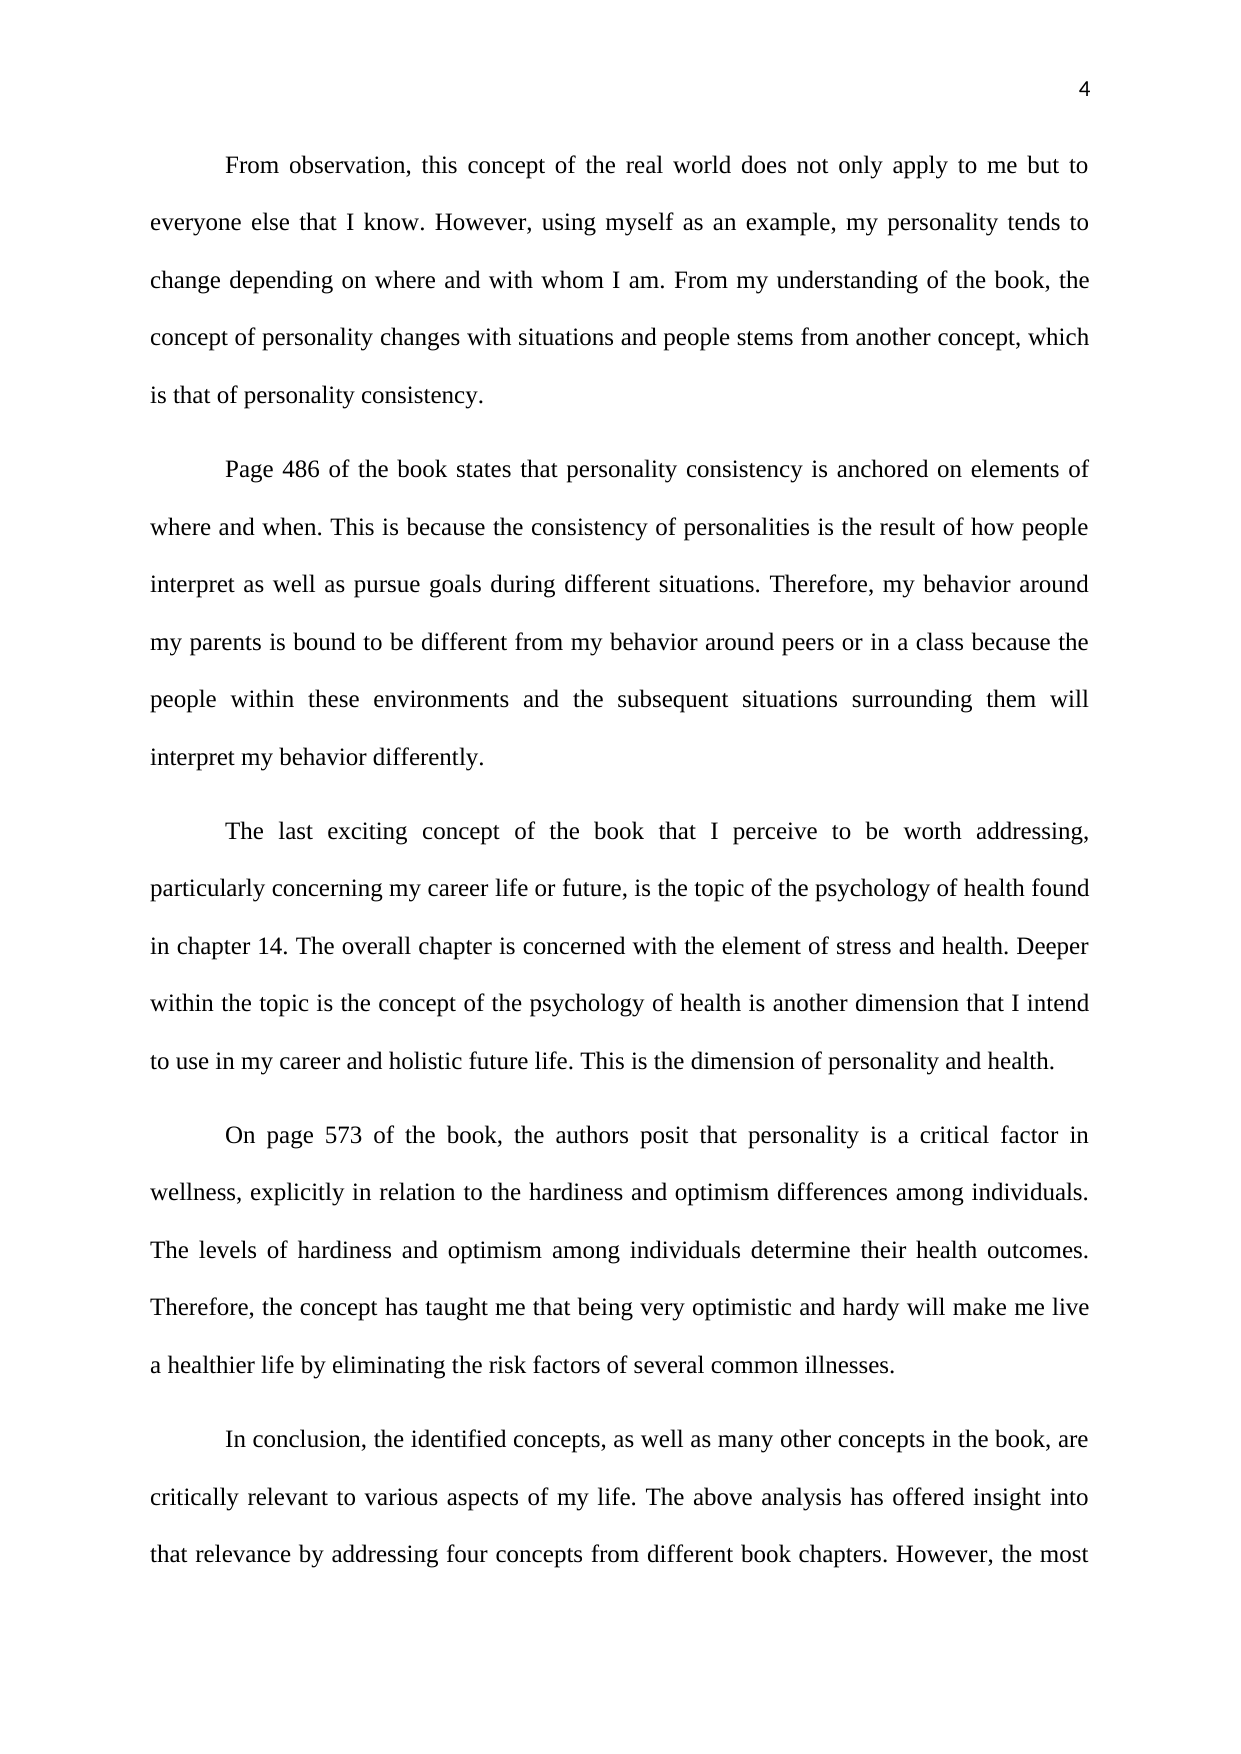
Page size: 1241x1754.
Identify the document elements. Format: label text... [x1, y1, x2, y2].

text From observation, this concept of the real world does not only apply to me but to everyone else that I know. However, using myself as an example, my personality tends to change depending on where and with whom I am. From my understanding of the book, the concept of personality changes with situations and people stems from another concept, which is that of personality consistency. [150, 150, 1090, 409]
text Page 486 of the book states that personality consistency is anchored on elements of where and when. This is because the consistency of personalities is the result of how people interpret as well as pursue goals during different situations. Therefore, my behavior around my parents is bound to be different from my behavior around peers or in a class because the people within these environments and the subsequent situations surrounding them will interpret my behavior differently. [150, 454, 1090, 770]
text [150, 1424, 1090, 1568]
text The last exciting concept of the book that I perceive to be worth addressing, particularly concerning my career life or future, is the topic of the psychology of health found in chapter 14. The overall chapter is concerned with the element of stress and health. Deeper within the topic is the concept of the psychology of health is another dimension that I intend to use in my career and holistic future life. This is the dimension of personality and health. [150, 816, 1090, 1074]
text On page 573 of the book, the authors posit that personality is a critical factor in wellness, explicitly in relation to the hardiness and optimism differences among individuals. The levels of hardiness and optimism among individuals determine their health outcomes. Therefore, the concept has taught me that being very optimistic and hardy will make me live a healthier life by eliminating the risk factors of several common illnesses. [150, 1120, 1090, 1379]
